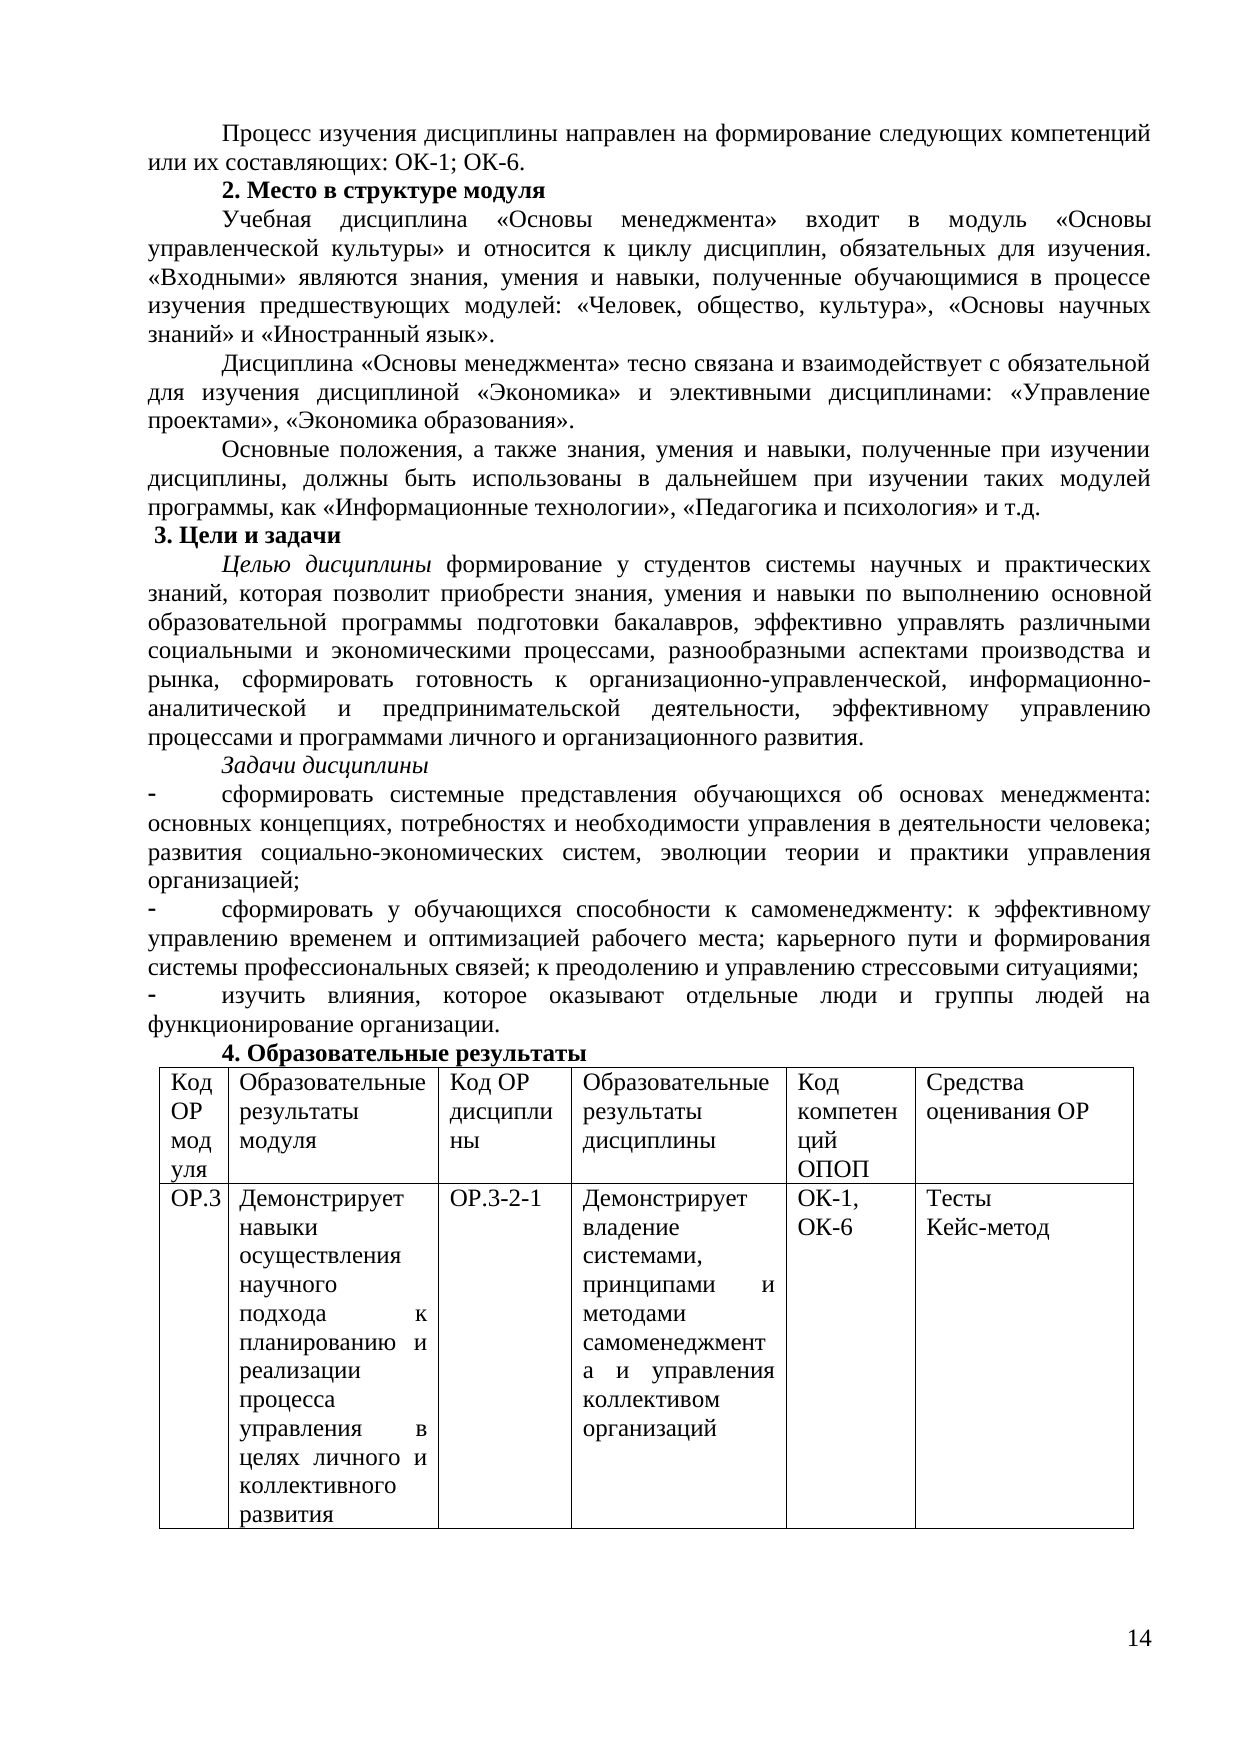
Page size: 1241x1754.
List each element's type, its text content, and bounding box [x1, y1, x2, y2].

text 2. Место в структуре модуля [148, 176, 1152, 204]
table_cell Тесты Кейс-метод [916, 1184, 1133, 1528]
text Основные положения, а также знания, умения и навыки, полученные при изучении дисциплины, должны быть использованы в дальнейшем при изучении таких модулей программы, как «Информационные технологии», «Педагогика и психология» и т.д. [148, 434, 1152, 521]
text 4. Образовательные результаты [148, 1038, 1152, 1067]
list изучить влияния, которое оказывают отдельные люди и группы людей на функционирование организации. [148, 981, 1152, 1038]
table_header Образовательные результаты модуля [229, 1068, 438, 1182]
text Целью дисциплины формирование у студентов системы научных и практических знаний, которая позволит приобрести знания, умения и навыки по выполнению основной образовательной программы подготовки бакалавров, эффективно управлять различными социальными и экономическими процессами, разнообразными аспектами производства и рынка, сформировать готовность к организационно-управленческой, информационно-аналитической и предпринимательской деятельности, эффективному управлению процессами и программами личного и организационного развития. [148, 549, 1152, 751]
table_cell ОК-1, ОК-6 [787, 1184, 915, 1528]
text Процесс изучения дисциплины направлен на формирование следующих компетенций или их составляющих: ОК-1; ОК-6. [148, 118, 1152, 176]
table_cell Демонстрирует владение системами, принципами и методами самоменеджмента и управления коллективом организаций [572, 1184, 786, 1528]
table_header Средства оценивания ОР [916, 1068, 1133, 1182]
list сформировать системные представления обучающихся об основах менеджмента: основных концепциях, потребностях и необходимости управления в деятельности человека; развития социально-экономических систем, эволюции теории и практики управления организацией; [148, 779, 1152, 894]
table_cell ОР.3-2-1 [439, 1184, 571, 1528]
text Учебная дисциплина «Основы менеджмента» входит в модуль «Основы управленческой культуры» и относится к циклу дисциплин, обязательных для изучения. «Входными» являются знания, умения и навыки, полученные обучающимися в процессе изучения предшествующих модулей: «Человек, общество, культура», «Основы научных знаний» и «Иностранный язык». [148, 204, 1152, 348]
table_header Образовательные результаты дисциплины [572, 1068, 786, 1182]
text Задачи дисциплины [148, 751, 1152, 779]
text Дисциплина «Основы менеджмента» тесно связана и взаимодействует с обязательной для изучения дисциплиной «Экономика» и элективными дисциплинами: «Управление проектами», «Экономика образования». [148, 348, 1152, 434]
list сформировать у обучающихся способности к самоменеджменту: к эффективному управлению временем и оптимизацией рабочего места; карьерного пути и формирования системы профессиональных связей; к преодолению и управлению стрессовыми ситуациями; [148, 894, 1152, 981]
table_header Код компетенций ОПОП [787, 1068, 915, 1182]
table_cell ОР.3 [160, 1184, 228, 1528]
table_header Код ОР дисциплины [439, 1068, 571, 1182]
table_header Код ОР модуля [160, 1068, 228, 1182]
table_cell Демонстрирует навыки осуществления научного подхода к планированию и реализации процесса управления в целях личного и коллективного развития [229, 1184, 438, 1528]
text 3. Цели и задачи [148, 521, 1152, 549]
